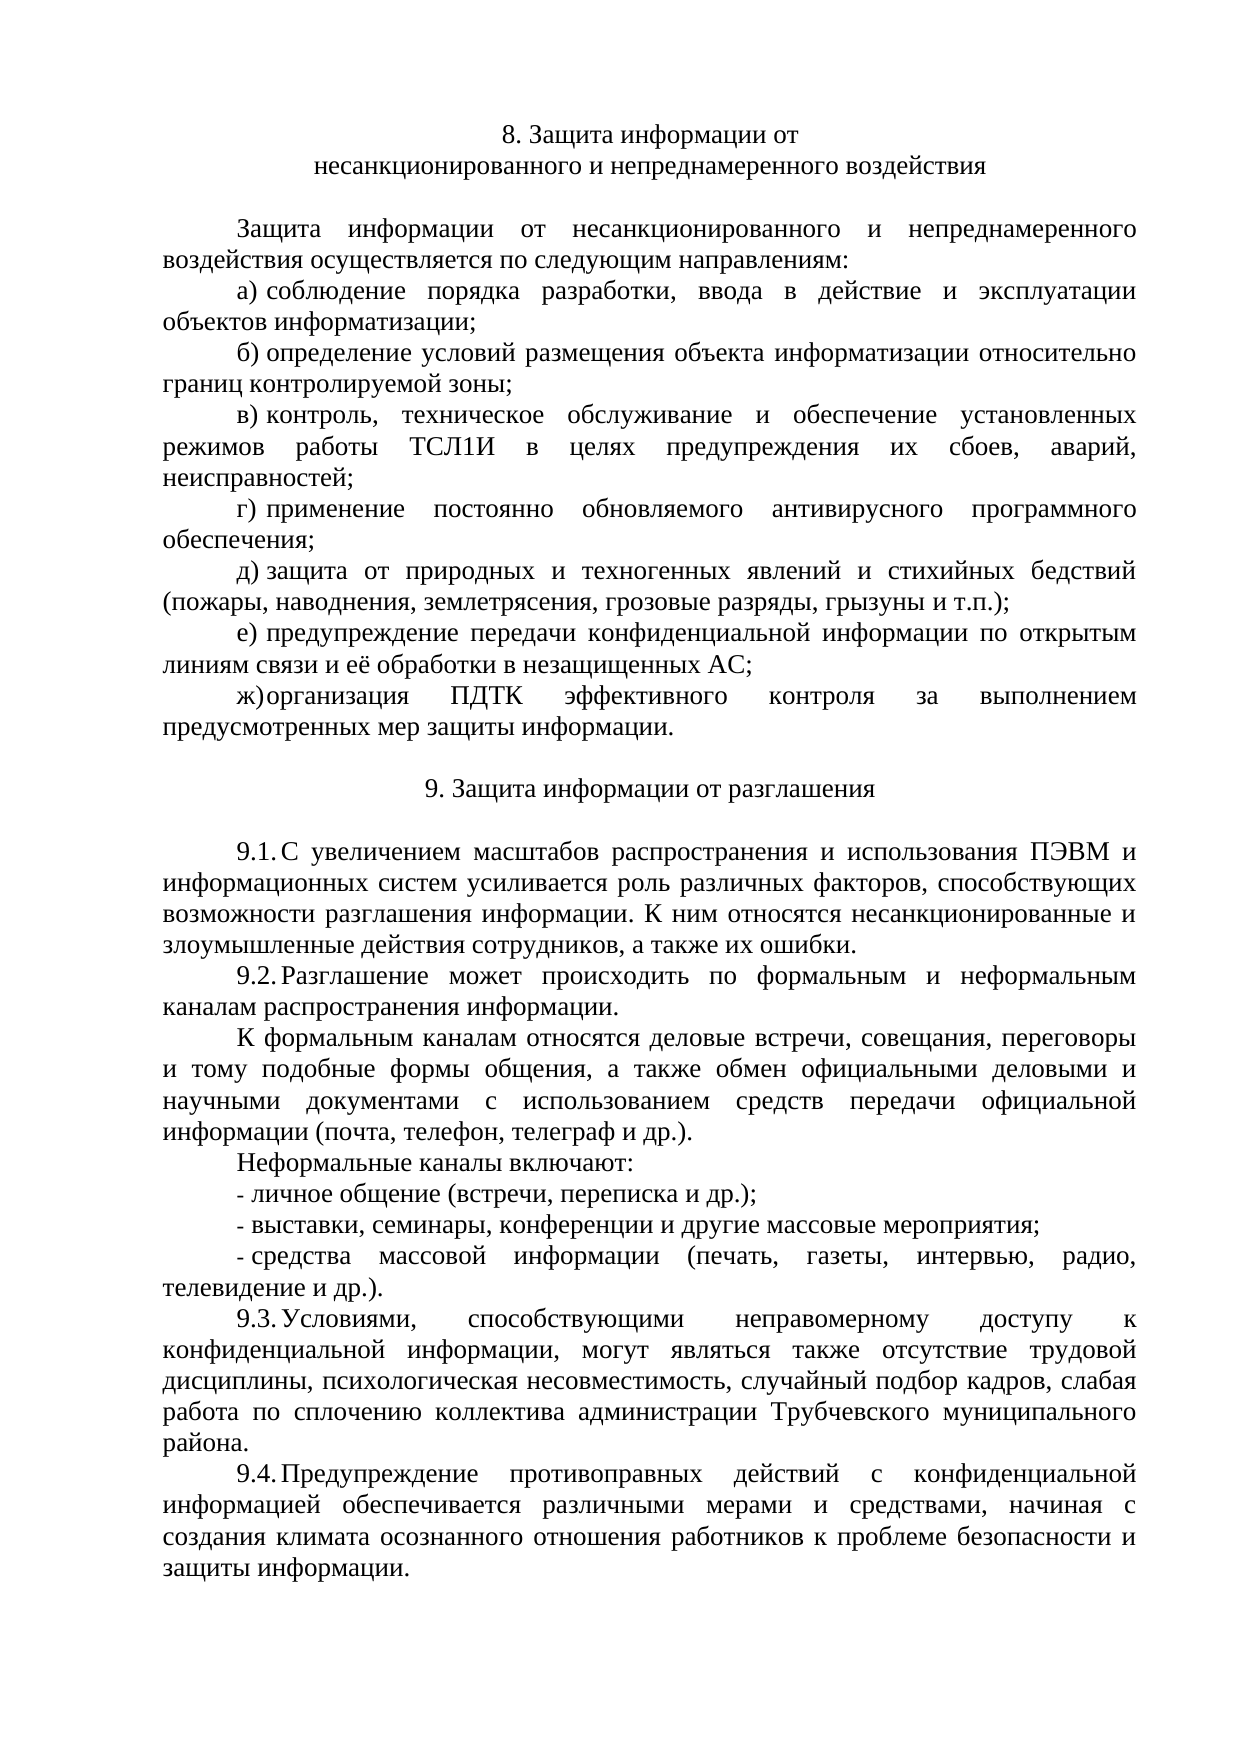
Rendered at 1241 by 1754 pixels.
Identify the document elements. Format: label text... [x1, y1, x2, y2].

list Разглашение может происходить по формальным и неформальным каналам распространения информации. [162, 959, 1138, 1021]
text д) защита от природных и техногенных явлений и стихийных бедствий (пожары, наводнения, землетрясения, грозовые разряды, грызуны и т.п.); [162, 554, 1138, 617]
list Предупреждение противоправных действий с конфиденциальной информацией обеспечивается различными мерами и средствами, начиная с создания климата осознанного отношения работников к проблеме безопасности и защиты информации. [162, 1457, 1138, 1582]
text 8. Защита информации от [162, 118, 1138, 149]
list С увеличением масштабов распространения и использования ПЭВМ и информационных систем усиливается роль различных факторов, способствующих возможности разглашения информации. К ним относятся несанкционированные и злоумышленные действия сотрудников, а также их ошибки. [162, 834, 1138, 959]
text е) предупреждение передачи конфиденциальной информации по открытым линиям связи и её обработки в незащищенных АС; [162, 617, 1138, 679]
text К формальным каналам относятся деловые встречи, совещания, переговоры и тому подобные формы общения, а также обмен официальными деловыми и научными документами с использованием средств передачи официальной информации (почта, телефон, телеграф и др.). [162, 1021, 1138, 1146]
list средства массовой информации (печать, газеты, интервью, радио, телевидение и др.). [162, 1239, 1138, 1302]
text г) применение постоянно обновляемого антивирусного программного обеспечения; [162, 492, 1138, 554]
list выставки, семинары, конференции и другие массовые мероприятия; [162, 1208, 1138, 1239]
text в) контроль, техническое обслуживание и обеспечение установленных режимов работы ТСЛ1И в целях предупреждения их сбоев, аварий, неисправностей; [162, 398, 1138, 492]
text Неформальные каналы включают: [162, 1146, 1138, 1177]
list Условиями, способствующими неправомерному доступу к конфиденциальной информации, могут являться также отсутствие трудовой дисциплины, психологическая несовместимость, случайный подбор кадров, слабая работа по сплочению коллектива администрации Трубчевского муниципального района. [162, 1302, 1138, 1457]
text а) соблюдение порядка разработки, ввода в действие и эксплуатации объектов информатизации; [162, 274, 1138, 336]
text б) определение условий размещения объекта информатизации относительно границ контролируемой зоны; [162, 336, 1138, 398]
text несанкционированного и непреднамеренного воздействия [162, 149, 1138, 181]
text ж) организация ПДТК эффективного контроля за выполнением предусмотренных мер защиты информации. [162, 679, 1138, 741]
text Защита информации от несанкционированного и непреднамеренного воздействия осуществляется по следующим направлениям: [162, 212, 1138, 274]
list личное общение (встречи, переписка и др.); [162, 1177, 1138, 1208]
text 9. Защита информации от разглашения [162, 772, 1138, 803]
